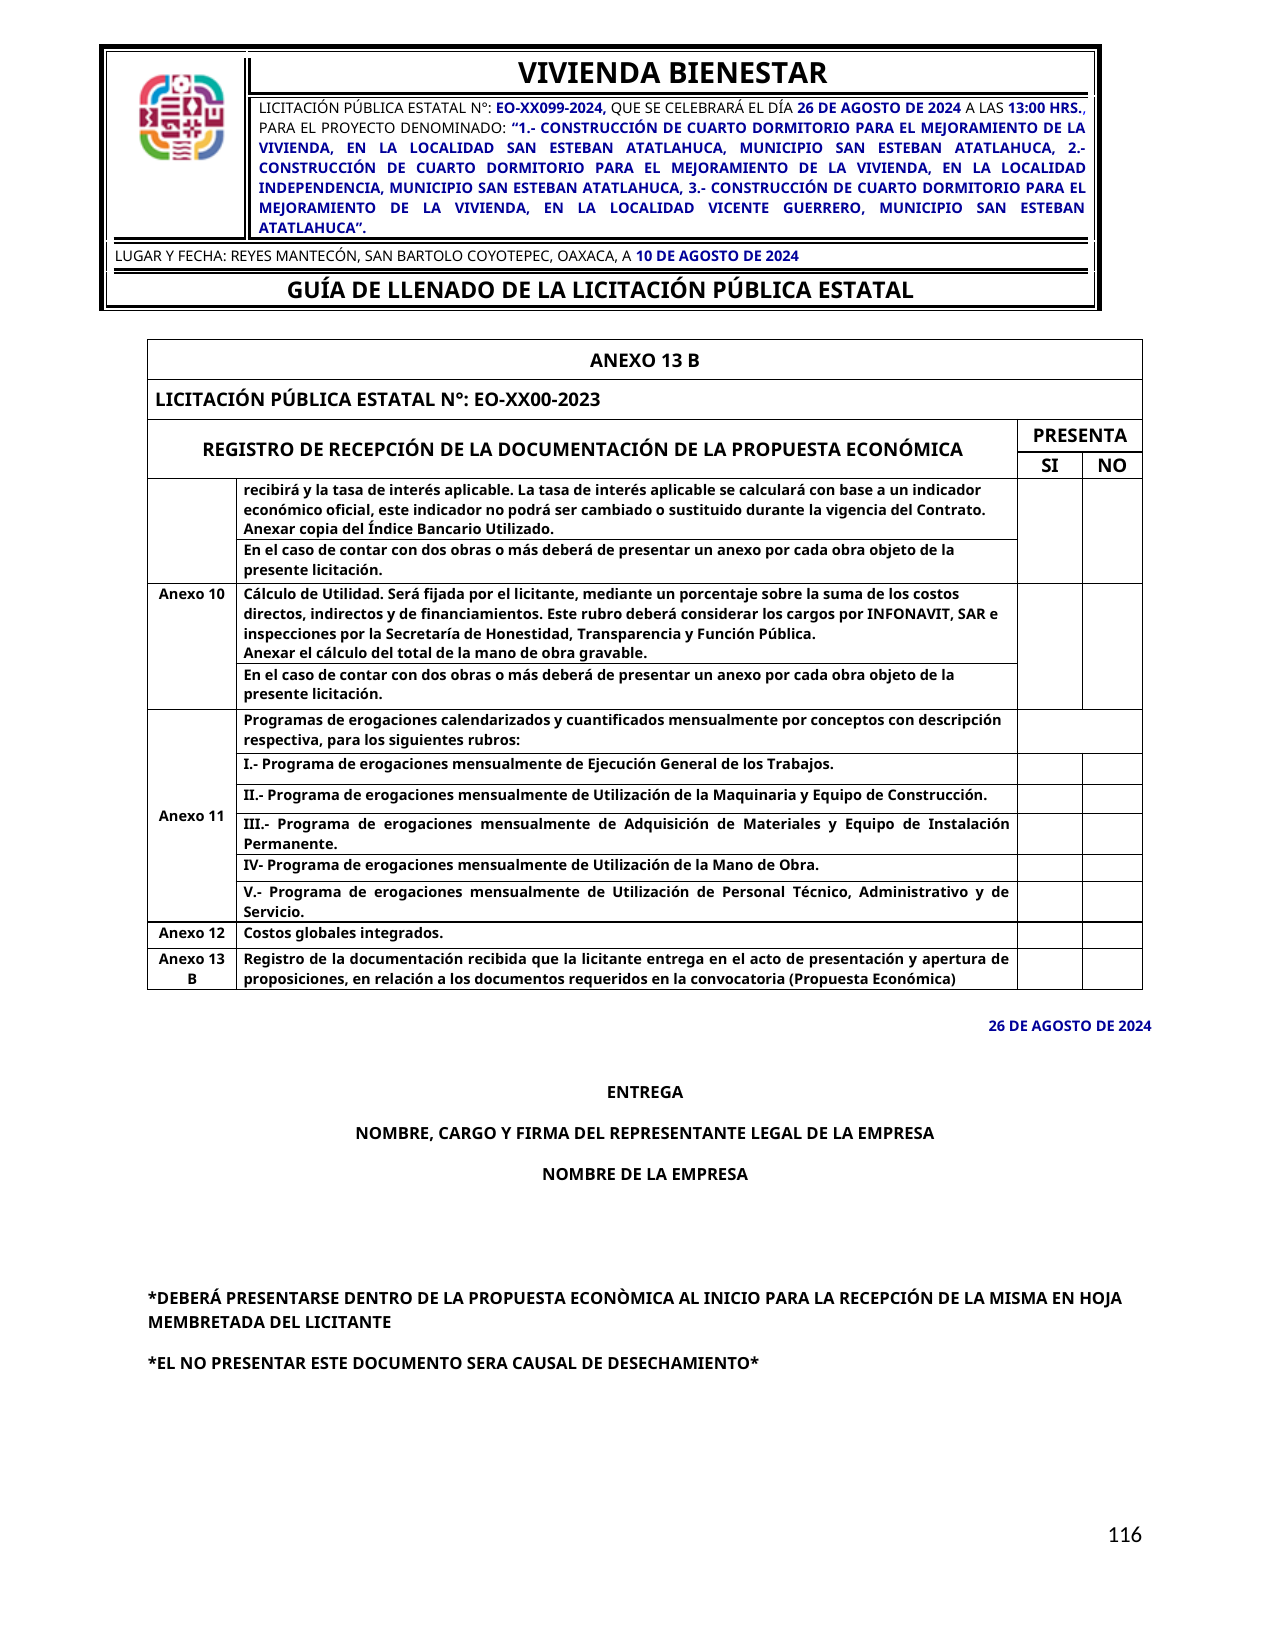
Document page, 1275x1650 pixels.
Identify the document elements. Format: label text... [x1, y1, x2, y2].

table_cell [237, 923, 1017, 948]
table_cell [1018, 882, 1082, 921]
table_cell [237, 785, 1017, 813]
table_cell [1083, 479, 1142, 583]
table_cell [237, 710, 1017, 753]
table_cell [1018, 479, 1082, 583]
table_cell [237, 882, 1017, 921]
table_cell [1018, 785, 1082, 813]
text *DEBERÁ PRESENTARSE DENTRO DE LA PROPUESTA ECONÒMICA AL INICIO PARA LA RECEPCIÓN DE LA MISMA EN HOJA MEMBRETADA DEL LICITANTE [148, 1286, 1142, 1333]
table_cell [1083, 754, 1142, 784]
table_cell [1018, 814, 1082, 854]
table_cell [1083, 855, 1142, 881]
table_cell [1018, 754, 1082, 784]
text *EL NO PRESENTAR ESTE DOCUMENTO SERA CAUSAL DE DESECHAMIENTO* [148, 1352, 1142, 1375]
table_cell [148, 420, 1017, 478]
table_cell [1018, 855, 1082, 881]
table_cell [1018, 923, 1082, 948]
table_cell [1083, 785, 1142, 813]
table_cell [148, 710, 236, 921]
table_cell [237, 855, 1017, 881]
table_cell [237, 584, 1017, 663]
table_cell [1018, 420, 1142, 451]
text ENTREGA [148, 1081, 1142, 1103]
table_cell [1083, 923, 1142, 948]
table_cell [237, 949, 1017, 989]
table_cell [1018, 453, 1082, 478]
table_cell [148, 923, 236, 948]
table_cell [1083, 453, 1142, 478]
text 26 DE AGOSTO DE 2024 [148, 1015, 1152, 1035]
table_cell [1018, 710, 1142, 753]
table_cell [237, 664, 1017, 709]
text NOMBRE DE LA EMPRESA [148, 1163, 1142, 1186]
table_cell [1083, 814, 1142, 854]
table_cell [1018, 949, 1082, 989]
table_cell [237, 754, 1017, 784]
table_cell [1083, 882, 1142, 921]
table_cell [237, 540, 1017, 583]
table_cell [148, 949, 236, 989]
picture [128, 66, 235, 166]
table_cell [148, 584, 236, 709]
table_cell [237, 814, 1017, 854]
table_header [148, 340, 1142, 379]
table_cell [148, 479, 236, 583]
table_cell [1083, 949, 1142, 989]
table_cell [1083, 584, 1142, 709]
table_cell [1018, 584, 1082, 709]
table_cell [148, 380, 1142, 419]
text NOMBRE, CARGO Y FIRMA DEL REPRESENTANTE LEGAL DE LA EMPRESA [148, 1122, 1142, 1144]
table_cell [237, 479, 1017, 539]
